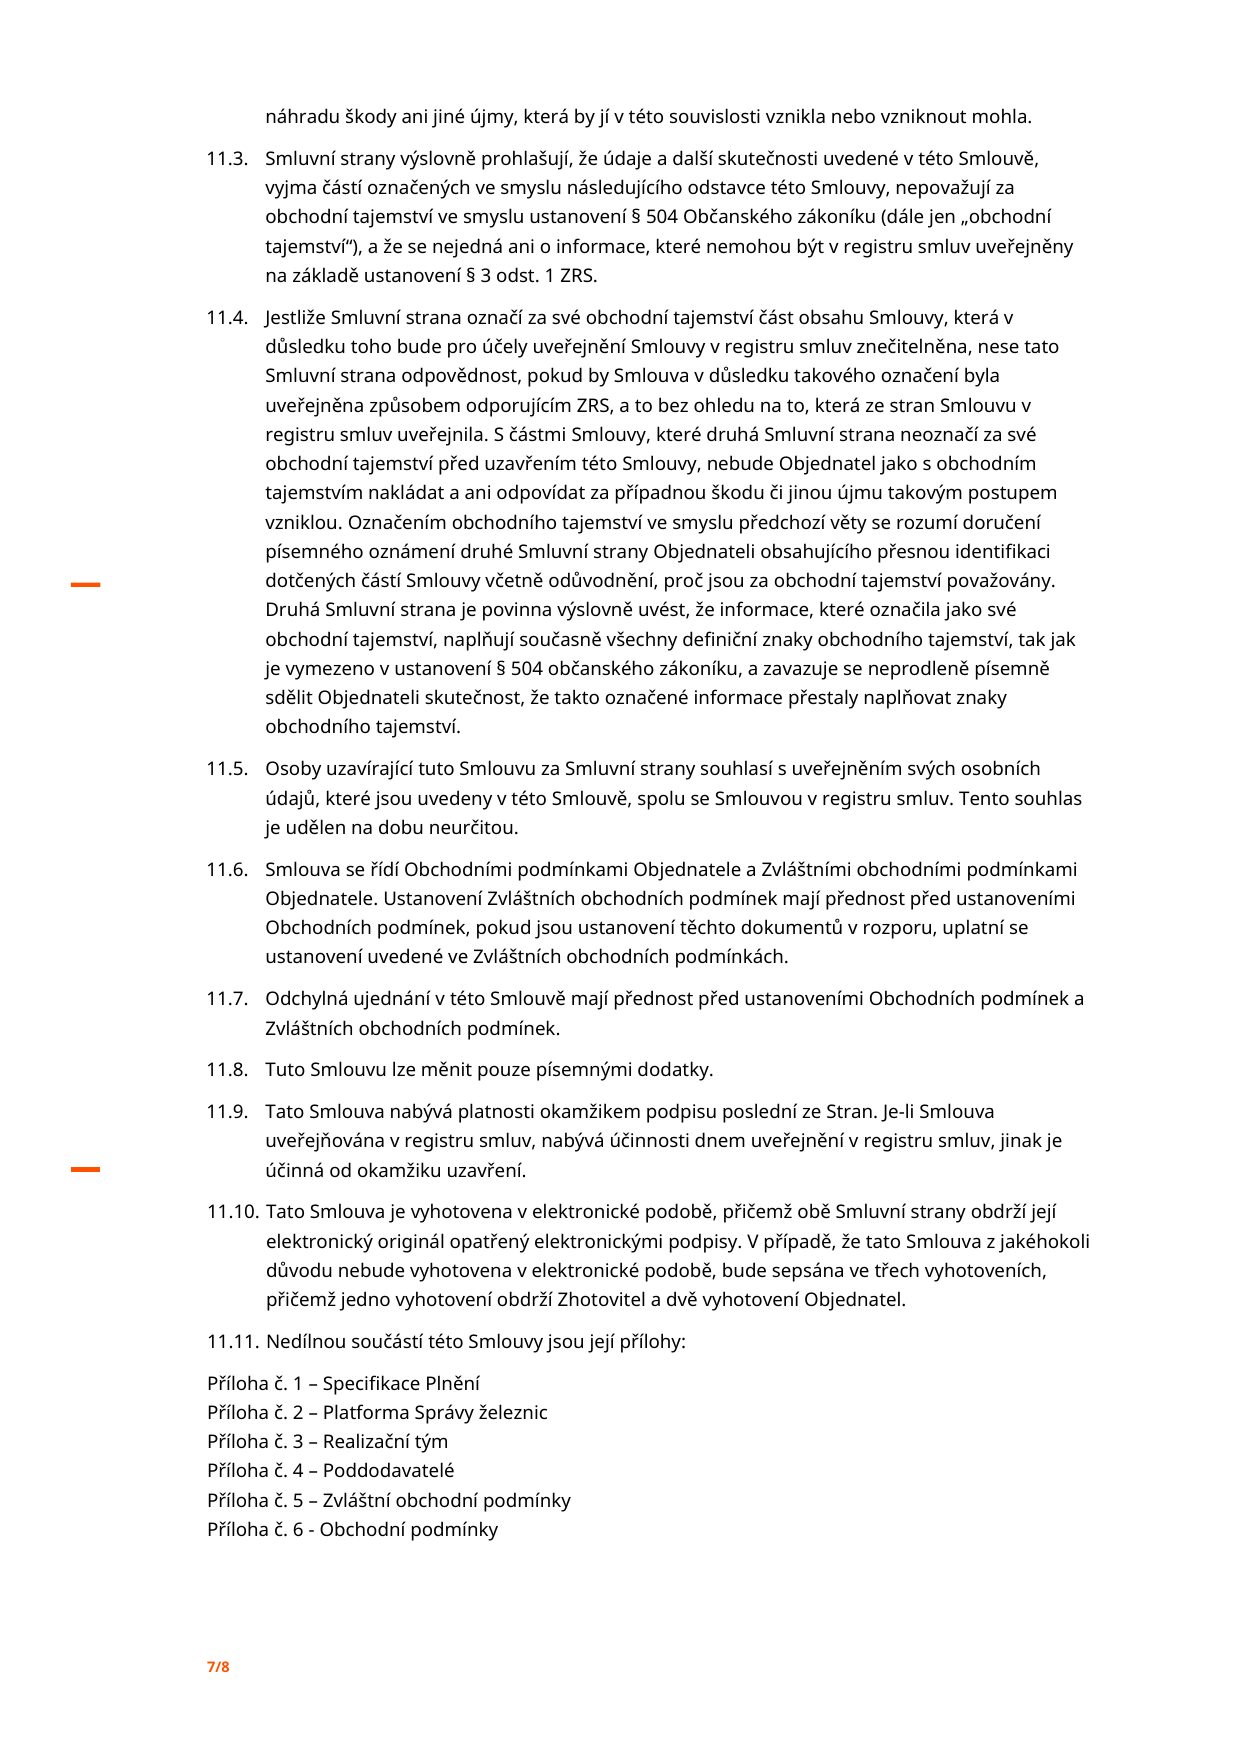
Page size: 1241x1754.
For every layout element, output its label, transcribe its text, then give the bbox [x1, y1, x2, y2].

subtitle Tato Smlouva nabývá platnosti okamžikem podpisu poslední ze Stran. Je-li Smlouva uveřejňována v registru smluv, nabývá účinnosti dnem uveřejnění v registru smluv, jinak je účinná od okamžiku uzavření. [206, 1098, 1093, 1182]
subtitle Tuto Smlouvu lze měnit pouze písemnými dodatky. [206, 1057, 1093, 1082]
text Příloha č. 4 – Poddodavatelé [207, 1458, 1093, 1483]
text Příloha č. 5 – Zvláštní obchodní podmínky [207, 1487, 1093, 1513]
text Příloha č. 2 – Platforma Správy železnic [207, 1399, 1093, 1425]
subtitle Tato Smlouva je vyhotovena v elektronické podobě, přičemž obě Smluvní strany obdrží její elektronický originál opatřený elektronickými podpisy. V případě, že tato Smlouva z jakéhokoli důvodu nebude vyhotovena v elektronické podobě, bude sepsána ve třech vyhotoveních, přičemž jedno vyhotovení obdrží Zhotovitel a dvě vyhotovení Objednatel. [207, 1199, 1093, 1312]
subtitle Nedílnou součástí této Smlouvy jsou její přílohy: [207, 1328, 1093, 1354]
text Příloha č. 3 – Realizační tým [207, 1428, 1093, 1454]
text Příloha č. 1 – Specifikace Plnění [207, 1370, 1093, 1396]
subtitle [206, 103, 1093, 129]
subtitle Smluvní strany výslovně prohlašují, že údaje a další skutečnosti uvedené v této Smlouvě, vyjma částí označených ve smyslu následujícího odstavce této Smlouvy, nepovažují za obchodní tajemství ve smyslu ustanovení § 504 Občanského zákoníku (dále jen „obchodní tajemství“), a že se nejedná ani o informace, které nemohou být v registru smluv uveřejněny na základě ustanovení § 3 odst. 1 ZRS. [206, 145, 1093, 288]
subtitle Osoby uzavírající tuto Smlouvu za Smluvní strany souhlasí s uveřejněním svých osobních údajů, které jsou uvedeny v této Smlouvě, spolu se Smlouvou v registru smluv. Tento souhlas je udělen na dobu neurčitou. [206, 756, 1093, 840]
subtitle Jestliže Smluvní strana označí za své obchodní tajemství část obsahu Smlouvy, která v důsledku toho bude pro účely uveřejnění Smlouvy v registru smluv znečitelněna, nese tato Smluvní strana odpovědnost, pokud by Smlouva v důsledku takového označení byla uveřejněna způsobem odporujícím ZRS, a to bez ohledu na to, která ze stran Smlouvu v registru smluv uveřejnila. S částmi Smlouvy, které druhá Smluvní strana neoznačí za své obchodní tajemství před uzavřením této Smlouvy, nebude Objednatel jako s obchodním tajemstvím nakládat a ani odpovídat za případnou škodu či jinou újmu takovým postupem vzniklou. Označením obchodního tajemství ve smyslu předchozí věty se rozumí doručení písemného oznámení druhé Smluvní strany Objednateli obsahujícího přesnou identifikaci dotčených částí Smlouvy včetně odůvodnění, proč jsou za obchodní tajemství považovány. Druhá Smluvní strana je povinna výslovně uvést, že informace, které označila jako své obchodní tajemství, naplňují současně všechny definiční znaky obchodního tajemství, tak jak je vymezeno v ustanovení § 504 občanského zákoníku, a zavazuje se neprodleně písemně sdělit Objednateli skutečnost, že takto označené informace přestaly naplňovat znaky obchodního tajemství. [206, 304, 1093, 739]
text Příloha č. 6 - Obchodní podmínky [207, 1516, 1093, 1542]
subtitle Odchylná ujednání v této Smlouvě mají přednost před ustanoveními Obchodních podmínek a Zvláštních obchodních podmínek. [206, 986, 1093, 1040]
subtitle Smlouva se řídí Obchodními podmínkami Objednatele a Zvláštními obchodními podmínkami Objednatele. Ustanovení Zvláštních obchodních podmínek mají přednost před ustanoveními Obchodních podmínek, pokud jsou ustanovení těchto dokumentů v rozporu, uplatní se ustanovení uvedené ve Zvláštních obchodních podmínkách. [206, 856, 1093, 969]
